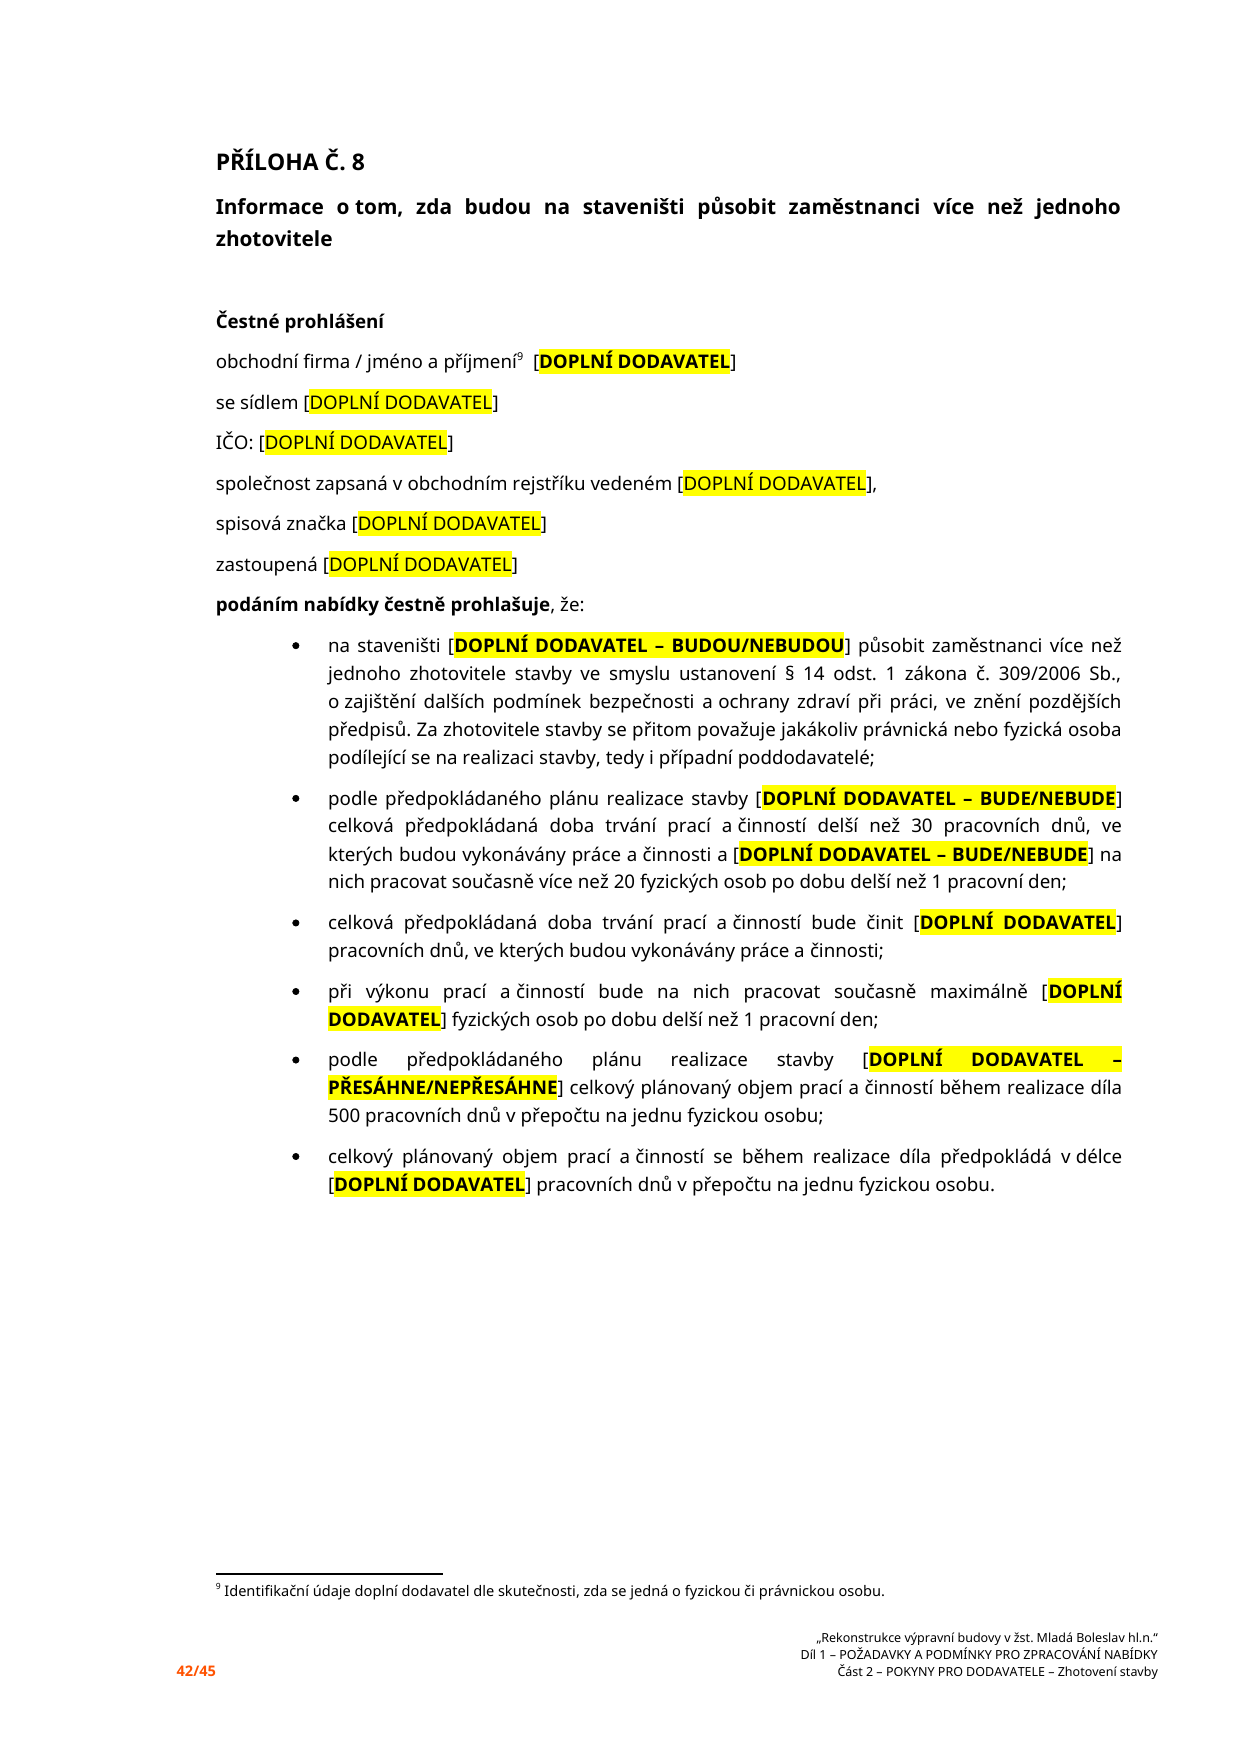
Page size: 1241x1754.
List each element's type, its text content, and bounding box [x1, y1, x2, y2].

text se sídlem [DOPLNÍ DODAVATEL] [492, 389, 1122, 414]
text Informace o tom, zda budou na staveništi působit zaměstnanci více než jednoho zhotovitele [216, 192, 1122, 252]
text Čestné prohlášení [216, 308, 1122, 333]
text společnost zapsaná v obchodním rejstříku vedeném [DOPLNÍ DODAVATEL], [866, 470, 1122, 496]
text Příloha č. 8 [216, 146, 1122, 177]
text na staveništi [DOPLNÍ DODAVATEL – BUDOU/NEBUDOU] působit zaměstnanci více než jednoho zhotovitele stavby ve smyslu ustanovení § 14 odst. 1 zákona č. 309/2006 Sb., o zajištění dalších podmínek bezpečnosti a ochrany zdraví při práci, ve znění pozdějších předpisů. Za zhotovitele stavby se přitom považuje jakákoliv právnická nebo fyzická osoba podílející se na realizaci stavby, tedy i případní poddodavatelé; [292, 632, 1122, 770]
text společnost zapsaná v obchodním rejstříku vedeném [DOPLNÍ DODAVATEL], [216, 470, 683, 496]
text při výkonu prací a činností bude na nich pracovat současně maximálně [DOPLNÍ DODAVATEL] fyzických osob po dobu delší než 1 pracovní den; [292, 978, 1122, 1031]
text zastoupená [DOPLNÍ DODAVATEL] [216, 551, 329, 577]
text zastoupená [DOPLNÍ DODAVATEL] [512, 551, 1122, 577]
text spisová značka [DOPLNÍ DODAVATEL] [541, 511, 1122, 536]
text celková předpokládaná doba trvání prací a činností bude činit [DOPLNÍ DODAVATEL] pracovních dnů, ve kterých budou vykonávány práce a činnosti; [292, 909, 1122, 963]
text podle předpokládaného plánu realizace stavby [DOPLNÍ DODAVATEL – PŘESÁHNE/NEPŘESÁHNE] celkový plánovaný objem prací a činností během realizace díla 500 pracovních dnů v přepočtu na jednu fyzickou osobu; [292, 1046, 1122, 1128]
text podáním nabídky čestně prohlašuje, že: [216, 592, 1122, 617]
text spisová značka [DOPLNÍ DODAVATEL] [216, 511, 358, 536]
text se sídlem [DOPLNÍ DODAVATEL] [216, 389, 309, 414]
text celkový plánovaný objem prací a činností se během realizace díla předpokládá v délce [DOPLNÍ DODAVATEL] pracovních dnů v přepočtu na jednu fyzickou osobu. [292, 1143, 1122, 1197]
text obchodní firma / jméno a příjmení [DOPLNÍ DODAVATEL] [216, 348, 1122, 374]
text IČO: [DOPLNÍ DODAVATEL] [216, 429, 1122, 455]
text podle předpokládaného plánu realizace stavby [DOPLNÍ DODAVATEL – BUDE/NEBUDE] celková předpokládaná doba trvání prací a činností delší než 30 pracovních dnů, ve kterých budou vykonávány práce a činnosti a [DOPLNÍ DODAVATEL – BUDE/NEBUDE] na nich pracovat současně více než 20 fyzických osob po dobu delší než 1 pracovní den; [292, 785, 1122, 894]
